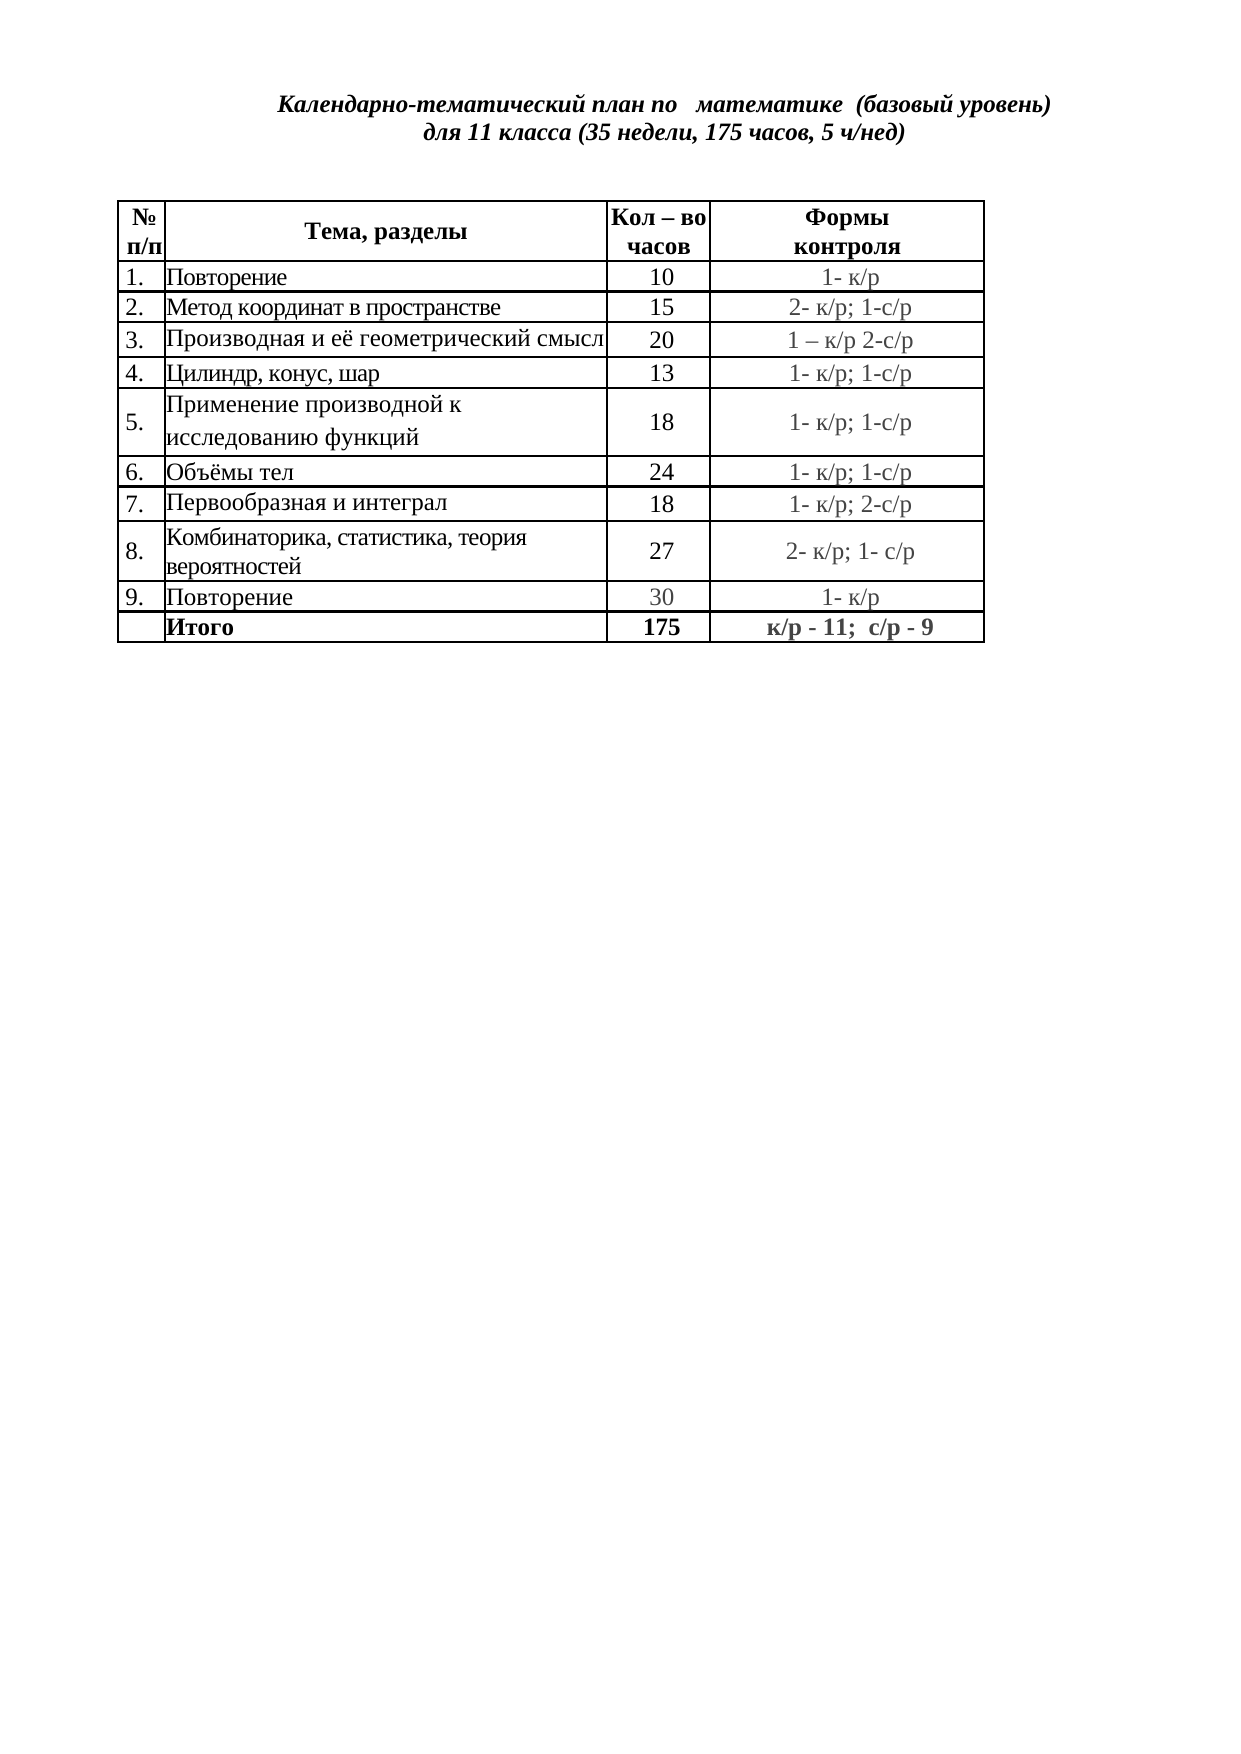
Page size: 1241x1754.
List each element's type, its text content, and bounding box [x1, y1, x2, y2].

table_cell 20 [608, 323, 709, 356]
table_cell 1- к/р [711, 262, 983, 290]
table_cell 27 [608, 522, 709, 579]
table_cell Производная и её геометрический смысл [166, 323, 606, 356]
table_cell [119, 613, 164, 641]
table_cell 1- к/р; 1-с/р [711, 389, 983, 454]
table_cell 1 – к/р 2-с/р [711, 323, 983, 356]
table_cell Цилиндр, конус, шар [166, 358, 606, 387]
table_cell к/р - 11; с/р - 9 [711, 613, 983, 641]
table_cell 24 [608, 457, 709, 485]
text Календарно-тематический план по математике (базовый уровень) [118, 89, 1167, 117]
table_cell Объёмы тел [166, 457, 606, 485]
table_cell [119, 262, 164, 290]
table_cell [119, 358, 164, 387]
table_cell [119, 389, 164, 454]
table_cell 1- к/р; 1-с/р [711, 358, 983, 387]
table_cell 15 [608, 293, 709, 321]
table_header № п/п [119, 202, 164, 259]
table_cell 1- к/р [711, 582, 983, 610]
table_header Кол – во часов [608, 202, 709, 259]
table_cell 1- к/р; 2-с/р [711, 488, 983, 520]
table_cell 18 [608, 389, 709, 454]
table_cell Повторение [166, 582, 606, 610]
table_cell 10 [608, 262, 709, 290]
table_cell 18 [608, 488, 709, 520]
table_cell [119, 488, 164, 520]
table_cell Применение производной к исследованию функций [166, 389, 606, 454]
table_header Формы контроля [711, 202, 983, 259]
table_cell [119, 582, 164, 610]
table_cell 13 [608, 358, 709, 387]
table_cell 175 [608, 613, 709, 641]
table_cell [119, 323, 164, 356]
table_cell [119, 457, 164, 485]
table_cell [119, 293, 164, 321]
table_cell 1- к/р; 1-с/р [711, 457, 983, 485]
table_cell Метод координат в пространстве [166, 293, 606, 321]
table_cell [119, 522, 164, 579]
table_cell Повторение [166, 262, 606, 290]
table_header Тема, разделы [166, 202, 606, 259]
table_cell Итого [166, 613, 606, 641]
table_cell Первообразная и интеграл [166, 488, 606, 520]
text для 11 класса (35 недели, 175 часов, 5 ч/нед) [118, 117, 1167, 146]
table_cell 30 [608, 582, 709, 610]
table_cell Комбинаторика, статистика, теория вероятностей [166, 522, 606, 579]
table_cell 2- к/р; 1-с/р [711, 293, 983, 321]
table_cell 2- к/р; 1- с/р [711, 522, 983, 579]
